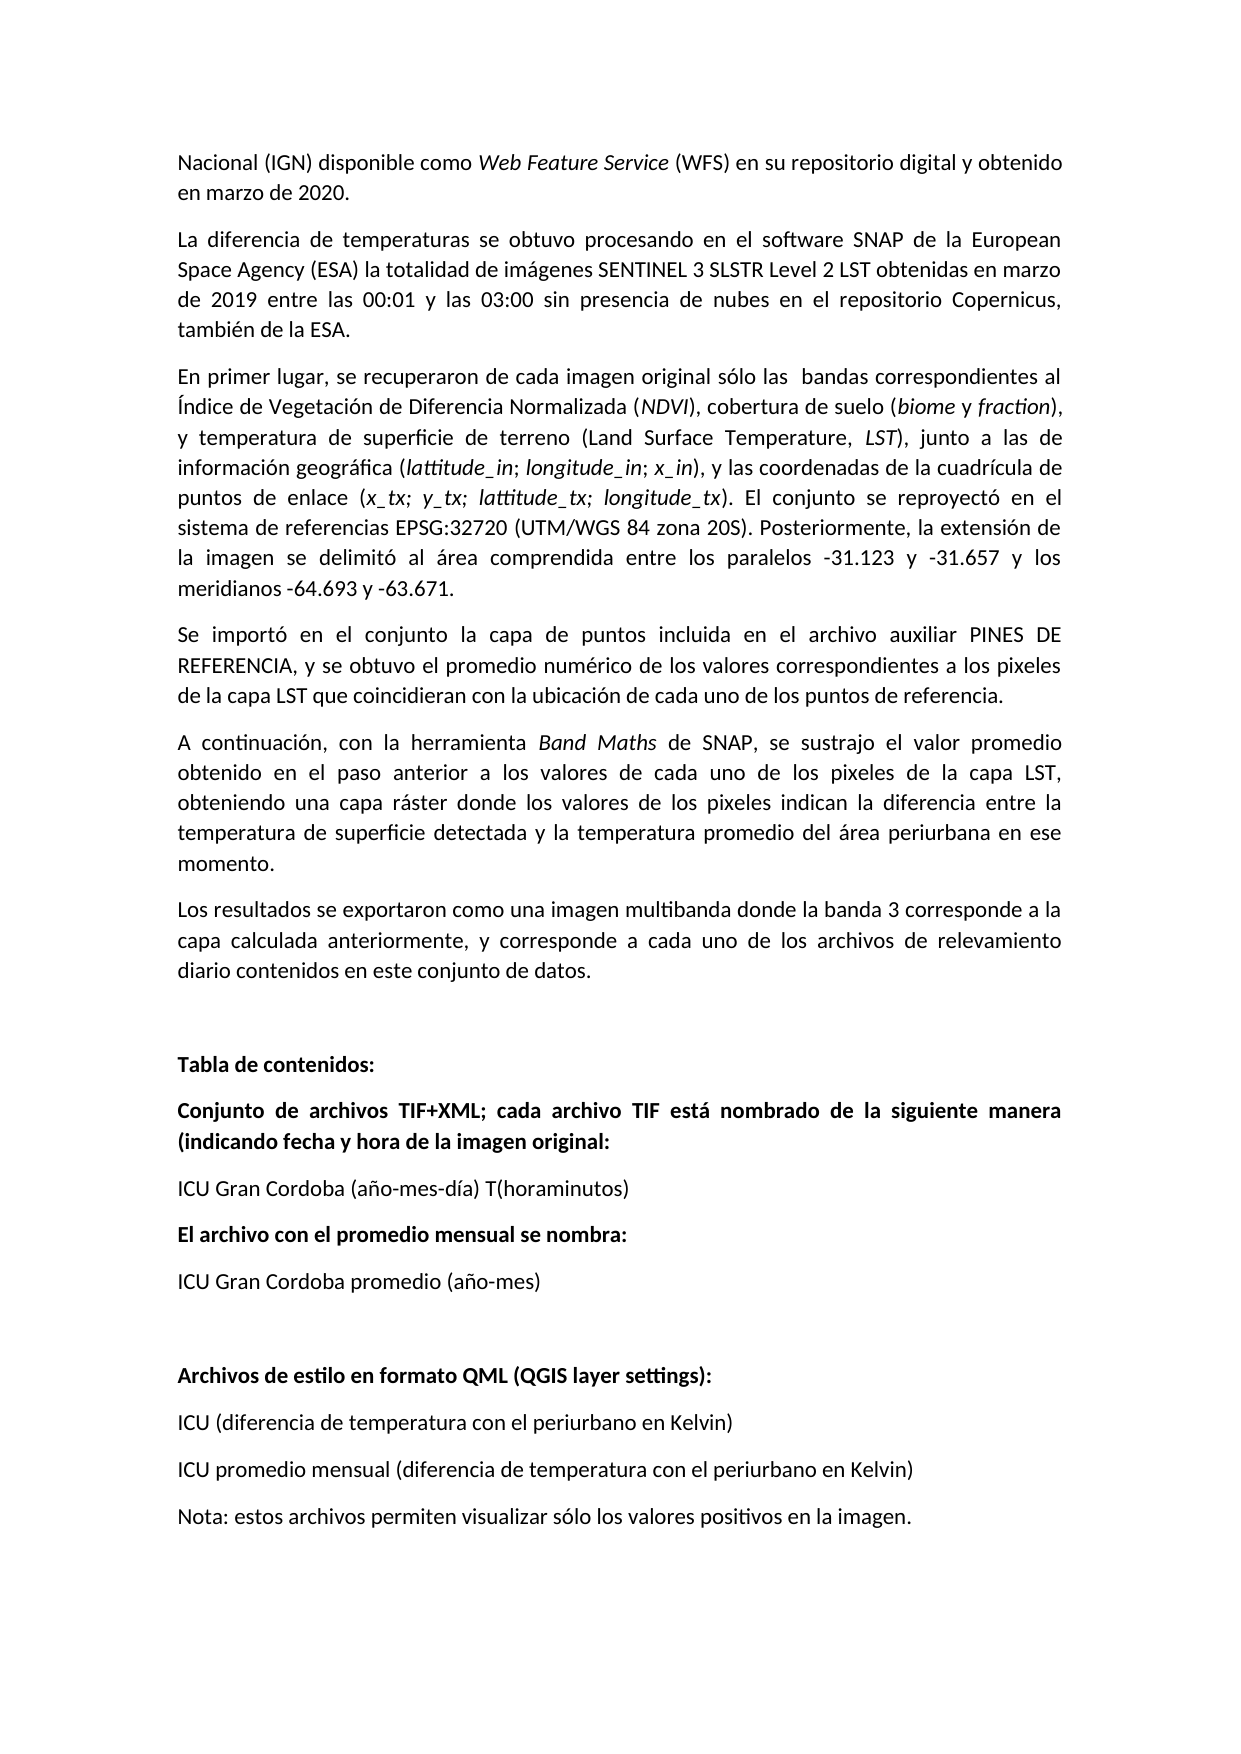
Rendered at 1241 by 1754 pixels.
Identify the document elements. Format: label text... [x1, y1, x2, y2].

text Nota: estos archivos permiten visualizar sólo los valores positivos en la imagen. [177, 1502, 1063, 1530]
text Archivos de estilo en formato QML (QGIS layer settings): [177, 1361, 1063, 1389]
text El archivo con el promedio mensual se nombra: [177, 1221, 1063, 1248]
text Los resultados se exportaron como una imagen multibanda donde la banda 3 corresponde a la capa calculada anteriormente, y corresponde a cada uno de los archivos de relevamiento diario contenidos en este conjunto de datos. [177, 896, 1063, 984]
text Se importó en el conjunto la capa de puntos incluida en el archivo auxiliar PINES DE REFERENCIA, y se obtuvo el promedio numérico de los valores correspondientes a los pixeles de la capa LST que coincidieran con la ubicación de cada uno de los puntos de referencia. [177, 621, 1063, 709]
text Conjunto de archivos TIF+XML; cada archivo TIF está nombrado de la siguiente manera (indicando fecha y hora de la imagen original: [177, 1097, 1063, 1155]
text ICU (diferencia de temperatura con el periurbano en Kelvin) [177, 1408, 1063, 1436]
text A continuación, con la herramienta Band Maths de SNAP, se sustrajo el valor promedio obtenido en el paso anterior a los valores de cada uno de los pixeles de la capa LST, obteniendo una capa ráster donde los valores de los pixeles indican la diferencia entre la temperatura de superficie detectada y la temperatura promedio del área periurbana en ese momento. [177, 728, 1063, 877]
text ICU Gran Cordoba promedio (año-mes) [177, 1267, 1063, 1295]
text La diferencia de temperaturas se obtuvo procesando en el software SNAP de la European Space Agency (ESA) la totalidad de imágenes SENTINEL 3 SLSTR Level 2 LST obtenidas en marzo de 2019 entre las 00:01 y las 03:00 sin presencia de nubes en el repositorio Copernicus, también de la ESA. [177, 225, 1063, 343]
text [177, 148, 1063, 206]
text ICU Gran Cordoba (año-mes-día) T(horaminutos) [177, 1174, 1063, 1202]
text Tabla de contenidos: [177, 1050, 1063, 1078]
text ICU promedio mensual (diferencia de temperatura con el periurbano en Kelvin) [177, 1455, 1063, 1483]
text En primer lugar, se recuperaron de cada imagen original sólo las bandas correspondientes al Índice de Vegetación de Diferencia Normalizada (NDVI), cobertura de suelo (biome y fraction), y temperatura de superficie de terreno (Land Surface Temperature, LST), junto a las de información geográfica (lattitude_in; longitude_in; x_in), y las coordenadas de la cuadrícula de puntos de enlace (x_tx; y_tx; lattitude_tx; longitude_tx). El conjunto se reproyectó en el sistema de referencias EPSG:32720 (UTM/WGS 84 zona 20S). Posteriormente, la extensión de la imagen se delimitó al área comprendida entre los paralelos -31.123 y -31.657 y los meridianos -64.693 y -63.671. [177, 362, 1063, 602]
